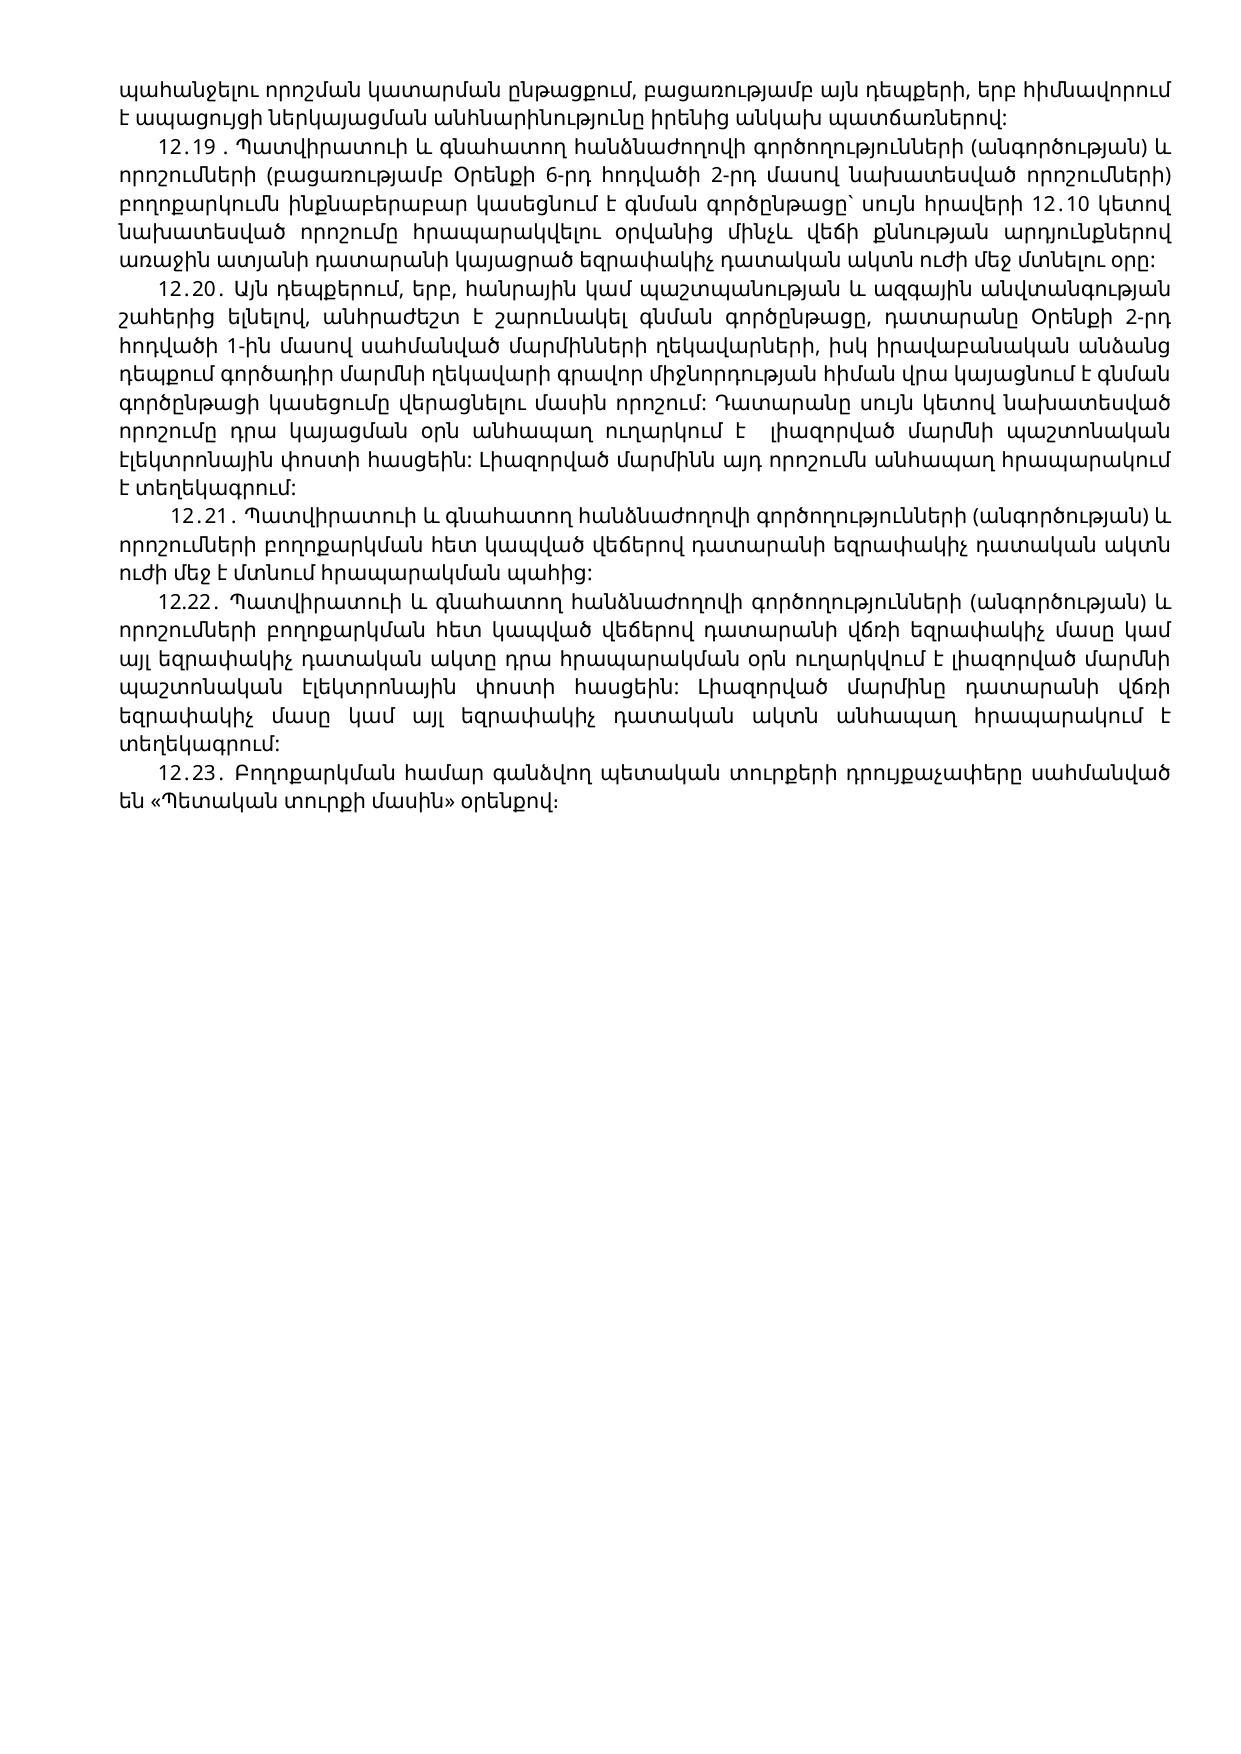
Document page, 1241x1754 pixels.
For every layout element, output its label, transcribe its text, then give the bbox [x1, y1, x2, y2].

text 12․23․ Բողոքարկման համար գանձվող պետական տուրքերի դրույքաչափերը սահմանված են «Պետական տուրքի մասին» օրենքով։ [118, 758, 1171, 814]
text 12․20․ Այն դեպքերում, երբ, հանրային կամ պաշտպանության և ազգային անվտանգության շահերից ելնելով, անհրաժեշտ է շարունակել գնման գործընթացը, դատարանը Օրենքի 2-րդ հոդվածի 1-ին մասով սահմանված մարմինների ղեկավարների, իսկ իրավաբանական անձանց դեպքում գործադիր մարմնի ղեկավարի գրավոր միջնորդության հիման վրա կայացնում է գնման գործընթացի կասեցումը վերացնելու մասին որոշում: Դատարանը սույն կետով նախատեսված որոշումը դրա կայացման օրն անհապաղ ուղարկում է լիազորված մարմնի պաշտոնական էլեկտրոնային փոստի հասցեին: Լիազորված մարմինն այդ որոշումն անհապաղ հրապարակում է տեղեկագրում: [118, 274, 1171, 502]
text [118, 75, 1171, 132]
text 12․19 . Պատվիրատուի և գնահատող հանձնաժողովի գործողությունների (անգործության) և որոշումների (բացառությամբ Օրենքի 6-րդ հոդվածի 2-րդ մասով նախատեսված որոշումների) բողոքարկումն ինքնաբերաբար կասեցնում է գնման գործընթացը` սույն հրավերի 12․10 կետով նախատեսված որոշումը հրապարակվելու օրվանից մինչև վեճի քննության արդյունքներով առաջին ատյանի դատարանի կայացրած եզրափակիչ դատական ակտն ուժի մեջ մտնելու օրը: [118, 132, 1171, 274]
text 12.22․ Պատվիրատուի և գնահատող հանձնաժողովի գործողությունների (անգործության) և որոշումների բողոքարկման հետ կապված վեճերով դատարանի վճռի եզրափակիչ մասը կամ այլ եզրափակիչ դատական ակտը դրա հրապարակման օրն ուղարկվում է լիազորված մարմնի պաշտոնական էլեկտրոնային փոստի հասցեին: Լիազորված մարմինը դատարանի վճռի եզրափակիչ մասը կամ այլ եզրափակիչ դատական ակտն անհապաղ հրապարակում է տեղեկագրում: [118, 587, 1171, 758]
text 12․21․ Պատվիրատուի և գնահատող հանձնաժողովի գործողությունների (անգործության) և որոշումների բողոքարկման հետ կապված վեճերով դատարանի եզրափակիչ դատական ակտն ուժի մեջ է մտնում հրապարակման պահից: [118, 502, 1171, 587]
